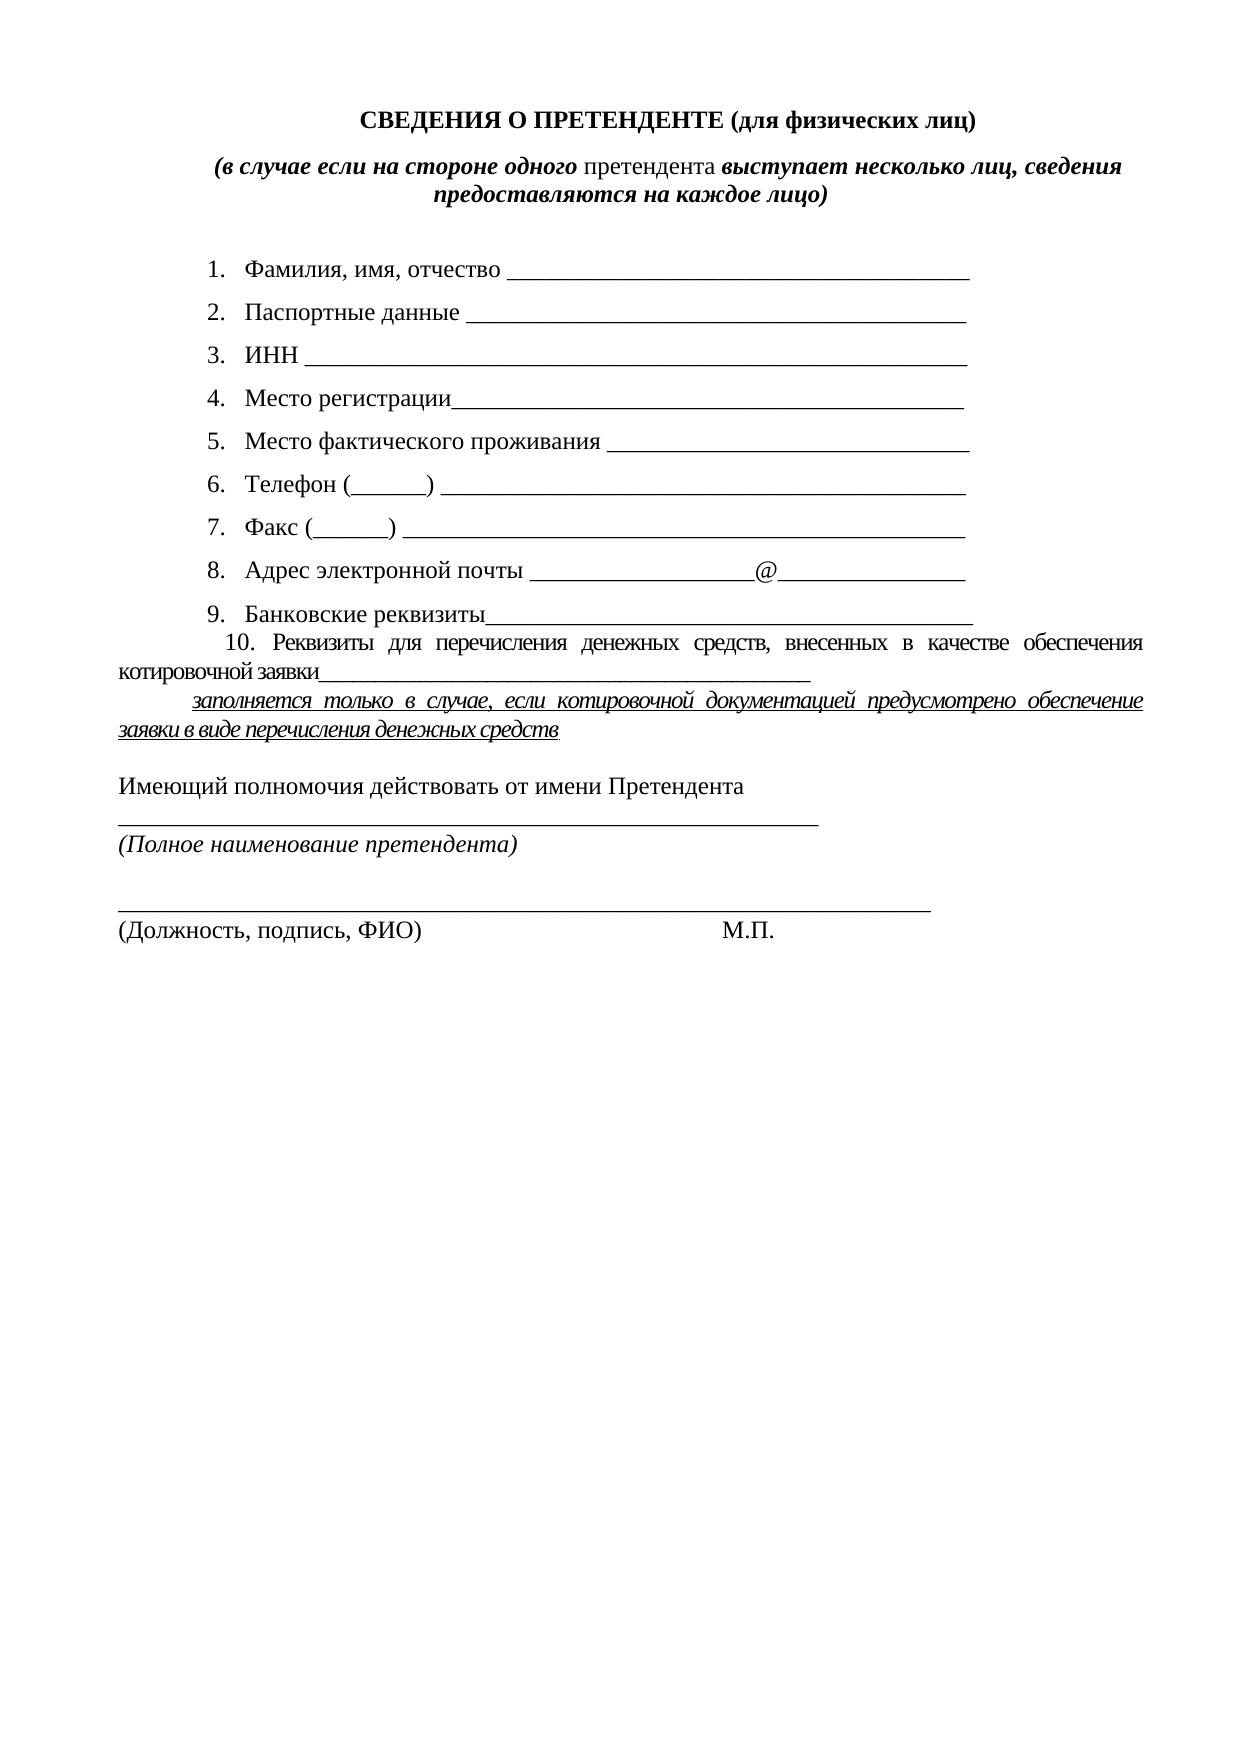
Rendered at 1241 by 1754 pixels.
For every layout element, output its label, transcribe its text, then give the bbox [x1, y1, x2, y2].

text 10. Реквизиты для перечисления денежных средств, внесенных в качестве обеспечения котировочной заявки____________________________________________ [118, 627, 1144, 685]
list Паспортные данные ________________________________________ [207, 297, 1144, 326]
text (Должность, подпись, ФИО) М.П. [118, 915, 1144, 944]
text (в случае если на стороне одного претендента выступает несколько лиц, сведения предоставляются на каждое лицо) [118, 151, 1144, 208]
list Место фактического проживания _____________________________ [207, 426, 1144, 455]
list Банковские реквизиты_______________________________________ [207, 599, 1144, 627]
list ИНН _____________________________________________________ [207, 340, 1144, 369]
text заполняется только в случае, если котировочной документацией предусмотрено обеспечение заявки в виде перечисления денежных средств [118, 685, 1144, 742]
list Факс (______) _____________________________________________ [207, 512, 1144, 541]
text Имеющий полномочия действовать от имени Претендента ________________________________________________________ [118, 771, 1144, 829]
text _________________________________________________________________ [118, 886, 1144, 915]
list Телефон (______) __________________________________________ [207, 469, 1144, 498]
list Адрес электронной почты __________________@_______________ [207, 556, 1144, 584]
text (Полное наименование претендента) [118, 829, 1144, 857]
list Фамилия, имя, отчество _____________________________________ [207, 254, 1144, 282]
text СВЕДЕНИЯ О ПРЕТЕНДЕНТЕ (для физических лиц) [118, 105, 1144, 134]
list Место регистрации_________________________________________ [207, 383, 1144, 412]
